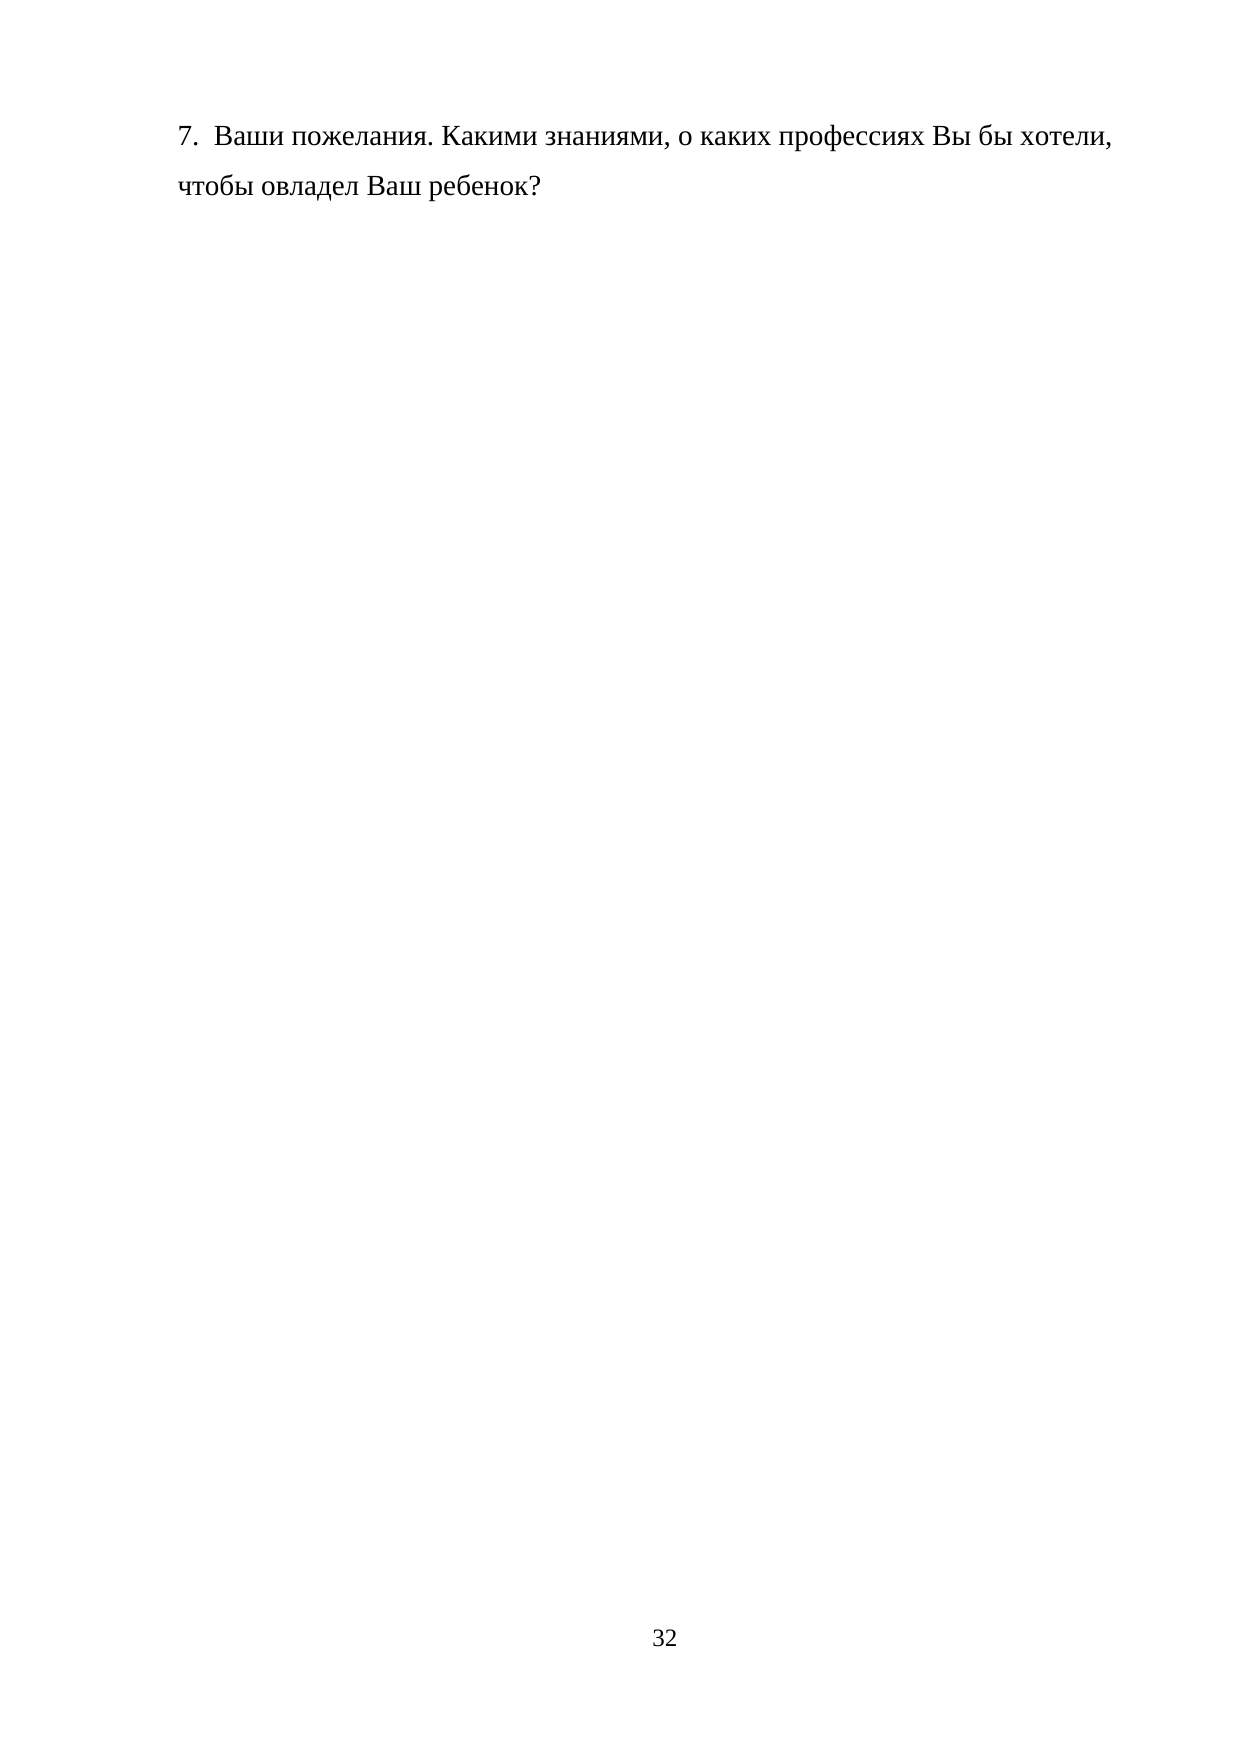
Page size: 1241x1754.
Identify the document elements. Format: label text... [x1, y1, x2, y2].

text 7. Ваши пожелания. Какими знаниями, о каких профессиях Вы бы хотели, чтобы овладел Ваш ребенок? [177, 118, 1152, 202]
